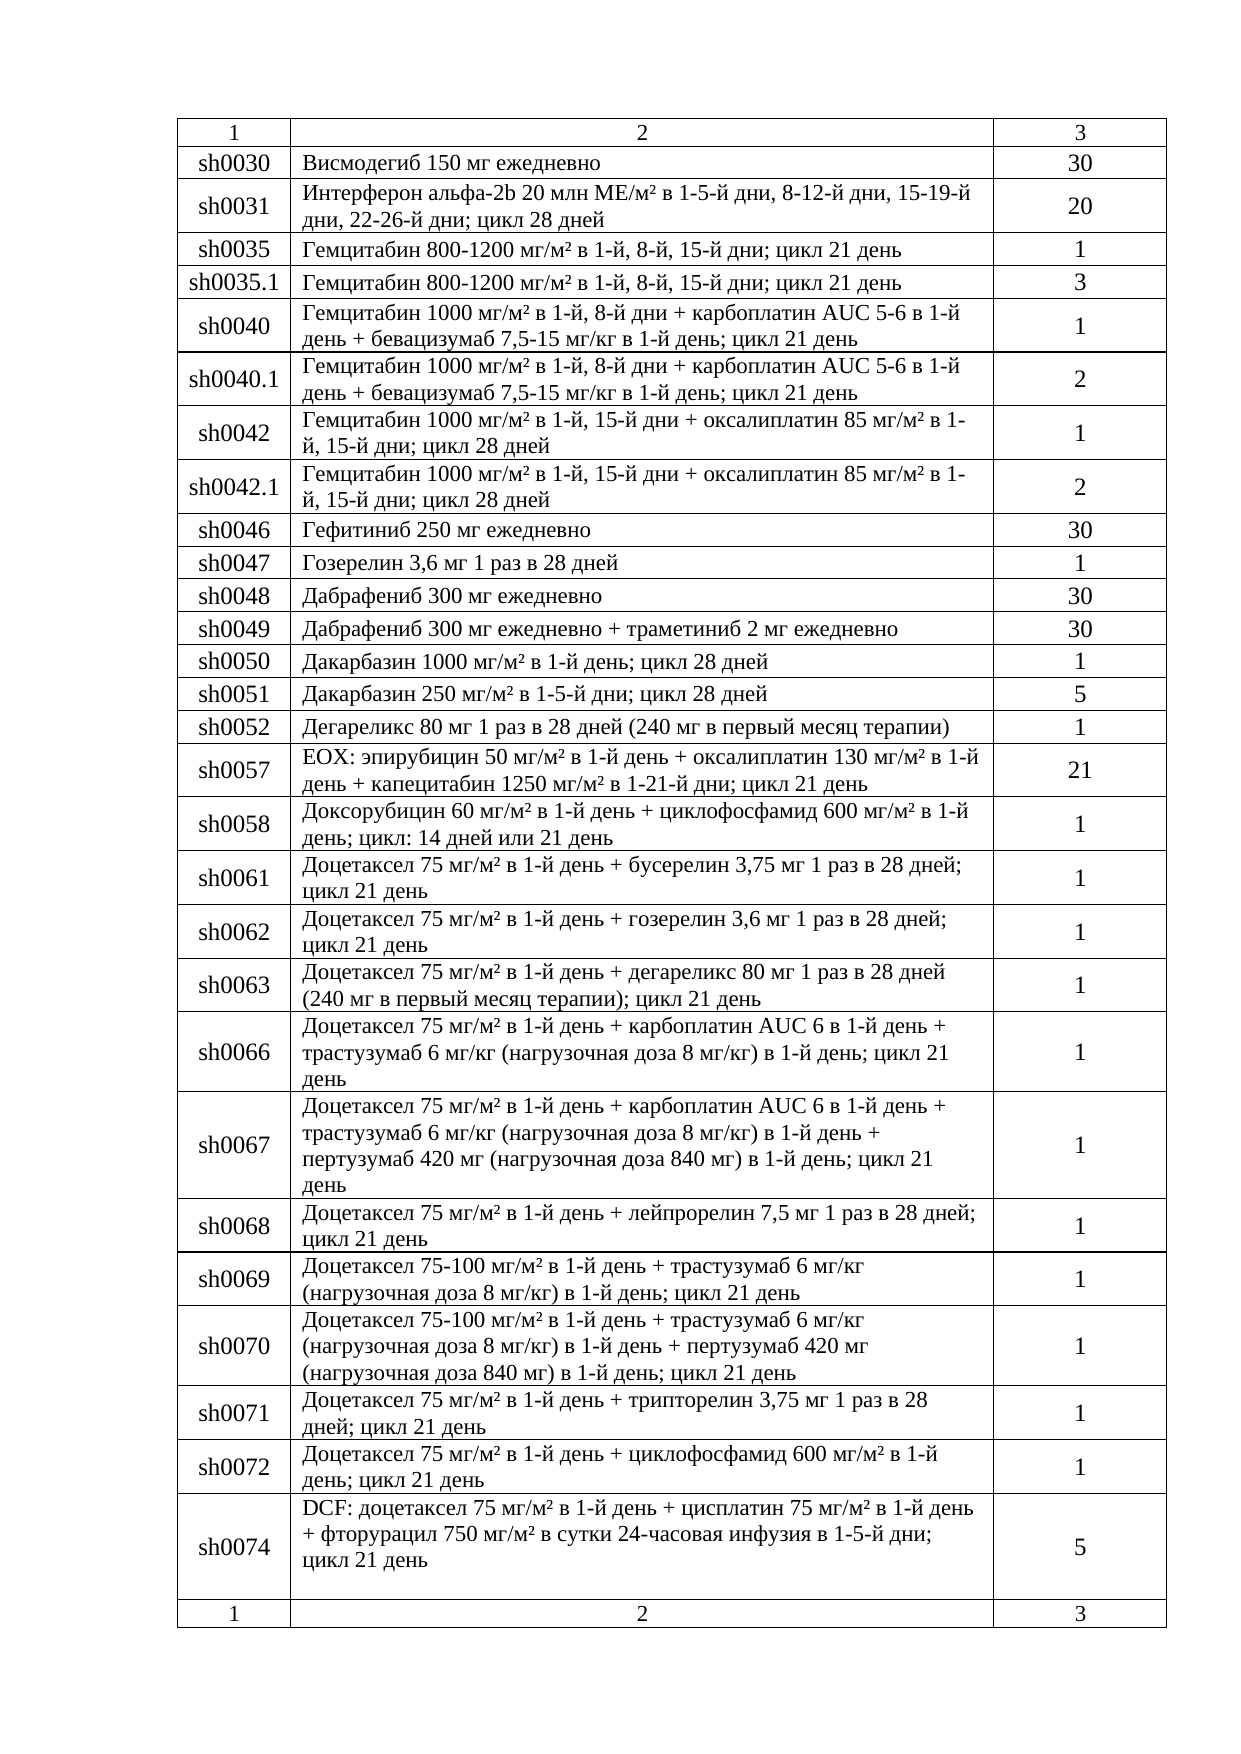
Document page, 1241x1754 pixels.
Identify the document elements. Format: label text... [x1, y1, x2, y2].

table_cell sh0050 [178, 645, 290, 677]
table_cell 1 [994, 1440, 1166, 1493]
table_cell EOX: эпирубицин 50 мг/м² в 1-й день + оксалиплатин 130 мг/м² в 1-й день + капецитабин 1250 мг/м² в 1-21-й дни; цикл 21 день [291, 744, 993, 796]
table_cell 5 [994, 678, 1166, 709]
table_cell 3 [994, 119, 1166, 146]
table_cell sh0074 [178, 1494, 290, 1599]
table_cell 30 [994, 147, 1166, 178]
table_cell Доцетаксел 75 мг/м² в 1-й день + лейпрорелин 7,5 мг 1 раз в 28 дней; цикл 21 день [291, 1199, 993, 1251]
table_cell Доцетаксел 75 мг/м² в 1-й день + дегареликс 80 мг 1 раз в 28 дней (240 мг в первый месяц терапии); цикл 21 день [291, 959, 993, 1011]
table_cell sh0035 [178, 233, 290, 265]
table_cell Доцетаксел 75 мг/м² в 1-й день + трипторелин 3,75 мг 1 раз в 28 дней; цикл 21 день [291, 1386, 993, 1439]
table_cell sh0066 [178, 1012, 290, 1091]
table_cell DCF: доцетаксел 75 мг/м² в 1-й день + цисплатин 75 мг/м² в 1-й день + фторурацил 750 мг/м² в сутки 24-часовая инфузия в 1-5-й дни; цикл 21 день [291, 1494, 993, 1599]
table_cell sh0048 [178, 579, 290, 611]
table_cell Доцетаксел 75-100 мг/м² в 1-й день + трастузумаб 6 мг/кг (нагрузочная доза 8 мг/кг) в 1-й день + пертузумаб 420 мг (нагрузочная доза 840 мг) в 1-й день; цикл 21 день [291, 1306, 993, 1385]
table_cell 30 [994, 579, 1166, 611]
table_cell Доцетаксел 75 мг/м² в 1-й день + бусерелин 3,75 мг 1 раз в 28 дней; цикл 21 день [291, 851, 993, 904]
table_cell 1 [994, 299, 1166, 351]
table_cell 20 [994, 179, 1166, 232]
table_cell 2 [291, 1600, 993, 1627]
table_cell 5 [994, 1494, 1166, 1599]
table_cell sh0040 [178, 299, 290, 351]
table_cell 1 [994, 1199, 1166, 1251]
table_cell sh0063 [178, 959, 290, 1011]
table_cell Доцетаксел 75-100 мг/м² в 1-й день + трастузумаб 6 мг/кг (нагрузочная доза 8 мг/кг) в 1-й день; цикл 21 день [291, 1253, 993, 1305]
table_cell Доцетаксел 75 мг/м² в 1-й день + циклофосфамид 600 мг/м² в 1-й день; цикл 21 день [291, 1440, 993, 1493]
table_cell Доцетаксел 75 мг/м² в 1-й день + гозерелин 3,6 мг 1 раз в 28 дней; цикл 21 день [291, 905, 993, 957]
table_cell Дакарбазин 250 мг/м² в 1-5-й дни; цикл 28 дней [291, 678, 993, 709]
table_cell 1 [994, 959, 1166, 1011]
table_cell Гозерелин 3,6 мг 1 раз в 28 дней [291, 547, 993, 578]
table_cell sh0040.1 [178, 353, 290, 405]
table_cell sh0062 [178, 905, 290, 957]
table_cell 1 [994, 1012, 1166, 1091]
table_cell Доцетаксел 75 мг/м² в 1-й день + карбоплатин AUC 6 в 1-й день + трастузумаб 6 мг/кг (нагрузочная доза 8 мг/кг) в 1-й день; цикл 21 день [291, 1012, 993, 1091]
table_cell 1 [994, 233, 1166, 265]
table_cell 1 [994, 797, 1166, 850]
table_cell Гемцитабин 800-1200 мг/м² в 1-й, 8-й, 15-й дни; цикл 21 день [291, 266, 993, 298]
table_cell Гемцитабин 800-1200 мг/м² в 1-й, 8-й, 15-й дни; цикл 21 день [291, 233, 993, 265]
table_cell sh0069 [178, 1253, 290, 1305]
table_cell 1 [994, 406, 1166, 459]
table_cell 1 [994, 905, 1166, 957]
table_cell Дабрафениб 300 мг ежедневно [291, 579, 993, 611]
table_cell 30 [994, 514, 1166, 546]
table_cell 1 [994, 711, 1166, 742]
table_cell sh0068 [178, 1199, 290, 1251]
table_cell sh0042.1 [178, 460, 290, 513]
table_cell Интерферон альфа-2b 20 млн МЕ/м² в 1-5-й дни, 8-12-й дни, 15-19-й дни, 22-26-й дни; цикл 28 дней [291, 179, 993, 232]
table_cell sh0047 [178, 547, 290, 578]
table_cell 1 [994, 645, 1166, 677]
table_cell Гемцитабин 1000 мг/м² в 1-й, 8-й дни + карбоплатин AUC 5-6 в 1-й день + бевацизумаб 7,5-15 мг/кг в 1-й день; цикл 21 день [291, 299, 993, 351]
table_cell sh0049 [178, 612, 290, 644]
table_cell 1 [994, 1386, 1166, 1439]
table_cell Доксорубицин 60 мг/м² в 1-й день + циклофосфамид 600 мг/м² в 1-й день; цикл: 14 дней или 21 день [291, 797, 993, 850]
table_cell sh0031 [178, 179, 290, 232]
table_cell sh0051 [178, 678, 290, 709]
table_cell sh0071 [178, 1386, 290, 1439]
table_cell 1 [994, 1306, 1166, 1385]
table_cell Дегареликс 80 мг 1 раз в 28 дней (240 мг в первый месяц терапии) [291, 711, 993, 742]
table_cell Гефитиниб 250 мг ежедневно [291, 514, 993, 546]
table_cell sh0030 [178, 147, 290, 178]
table_cell Гемцитабин 1000 мг/м² в 1-й, 15-й дни + оксалиплатин 85 мг/м² в 1-й, 15-й дни; цикл 28 дней [291, 406, 993, 459]
table_cell Дабрафениб 300 мг ежедневно + траметиниб 2 мг ежедневно [291, 612, 993, 644]
table_cell 3 [994, 1600, 1166, 1627]
table_cell 1 [994, 851, 1166, 904]
table_cell sh0057 [178, 744, 290, 796]
table_cell 2 [994, 353, 1166, 405]
table_cell Доцетаксел 75 мг/м² в 1-й день + карбоплатин AUC 6 в 1-й день + трастузумаб 6 мг/кг (нагрузочная доза 8 мг/кг) в 1-й день + пертузумаб 420 мг (нагрузочная доза 840 мг) в 1-й день; цикл 21 день [291, 1092, 993, 1198]
table_cell sh0072 [178, 1440, 290, 1493]
table_cell 1 [178, 119, 290, 146]
table_cell 2 [291, 119, 993, 146]
table_cell 1 [994, 1092, 1166, 1198]
table_cell Гемцитабин 1000 мг/м² в 1-й, 8-й дни + карбоплатин AUC 5-6 в 1-й день + бевацизумаб 7,5-15 мг/кг в 1-й день; цикл 21 день [291, 353, 993, 405]
table_cell 1 [994, 547, 1166, 578]
table_cell sh0070 [178, 1306, 290, 1385]
table_cell sh0061 [178, 851, 290, 904]
table_cell 21 [994, 744, 1166, 796]
table_cell sh0067 [178, 1092, 290, 1198]
table_cell 2 [994, 460, 1166, 513]
table_cell sh0052 [178, 711, 290, 742]
table_cell Гемцитабин 1000 мг/м² в 1-й, 15-й дни + оксалиплатин 85 мг/м² в 1-й, 15-й дни; цикл 28 дней [291, 460, 993, 513]
table_cell 3 [994, 266, 1166, 298]
table_cell sh0042 [178, 406, 290, 459]
table_cell sh0046 [178, 514, 290, 546]
table_cell 1 [178, 1600, 290, 1627]
table_cell sh0035.1 [178, 266, 290, 298]
table_cell Висмодегиб 150 мг ежедневно [291, 147, 993, 178]
table_cell 1 [994, 1253, 1166, 1305]
table_cell Дакарбазин 1000 мг/м² в 1-й день; цикл 28 дней [291, 645, 993, 677]
table_cell sh0058 [178, 797, 290, 850]
table_cell 30 [994, 612, 1166, 644]
